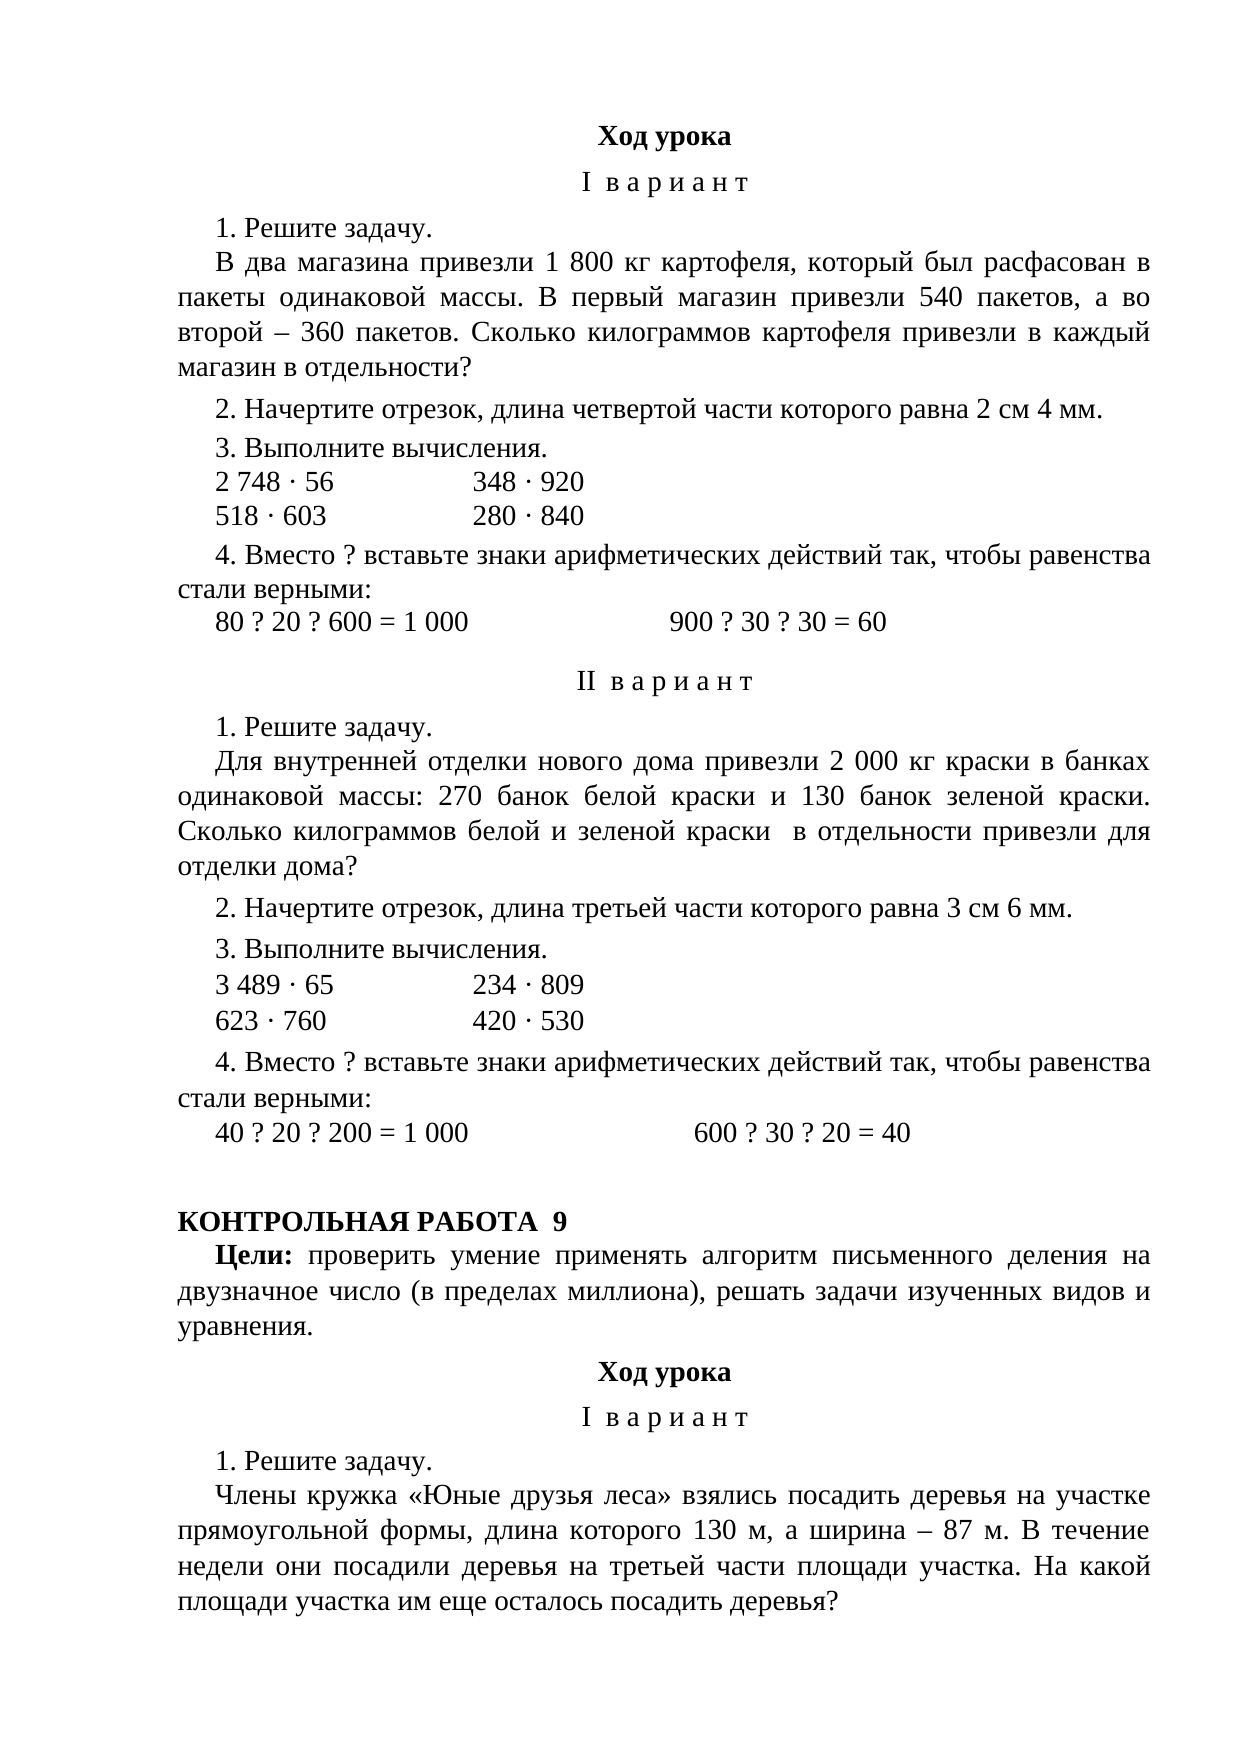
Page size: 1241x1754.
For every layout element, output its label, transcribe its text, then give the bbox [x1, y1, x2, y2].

text 80 ? 20 ? 600 = 1 000 900 ? 30 ? 30 = 60 [177, 604, 1152, 638]
text I в а р и а н т [177, 164, 1152, 198]
text В два магазина привезли 1 800 кг картофеля, который был расфасован в пакеты одинаковой массы. В первый магазин привезли 540 пакетов, а во второй – 360 пакетов. Сколько килограммов картофеля привезли в каждый магазин в отдельности? [177, 244, 1152, 383]
text 4. Вместо ? вставьте знаки арифметических действий так, чтобы равенства стали верными: [177, 1044, 1152, 1113]
text Ход урока [177, 1356, 1152, 1388]
text 2. Начертите отрезок, длина четвертой части которого равна 2 см 4 мм. [177, 391, 1152, 424]
text Цели: проверить умение применять алгоритм письменного деления на двузначное число (в пределах миллиона), решать задачи изученных видов и уравнения. [177, 1237, 1152, 1341]
text 3. Выполните вычисления. [177, 932, 1152, 965]
text Для внутренней отделки нового дома привезли 2 000 кг краски в банках одинаковой массы: 270 банок белой краски и 130 банок зеленой краски. Сколько килограммов белой и зеленой краски в отдельности привезли для отделки дома? [177, 743, 1152, 882]
text II в а р и а н т [177, 663, 1152, 697]
text 2 748 · 56 348 · 920 [177, 464, 1152, 498]
text 40 ? 20 ? 200 = 1 000 600 ? 30 ? 20 = 40 [177, 1115, 1152, 1149]
text Контрольная работа 9 [177, 1204, 1152, 1237]
text 2. Начертите отрезок, длина третьей части которого равна 3 см 6 мм. [177, 890, 1152, 923]
text 3. Выполните вычисления. [177, 431, 1152, 464]
text 518 · 603 280 · 840 [177, 498, 1152, 531]
text 3 489 · 65 234 · 809 [177, 967, 1152, 1001]
text Ход урока [177, 118, 1152, 152]
text 1. Решите задачу. [177, 210, 1152, 244]
text 4. Вместо ? вставьте знаки арифметических действий так, чтобы равенства стали верными: [177, 537, 1152, 604]
text I в а р и а н т [177, 1400, 1152, 1432]
text 623 · 760 420 · 530 [177, 1003, 1152, 1036]
text 1. Решите задачу. [177, 1445, 1152, 1477]
text 1. Решите задачу. [177, 709, 1152, 743]
text Члены кружка «Юные друзья леса» взялись посадить деревья на участке прямоугольной формы, длина которого 130 м, а ширина – 87 м. В течение недели они посадили деревья на третьей части площади участка. На какой площади участка им еще осталось посадить деревья? [177, 1477, 1152, 1616]
